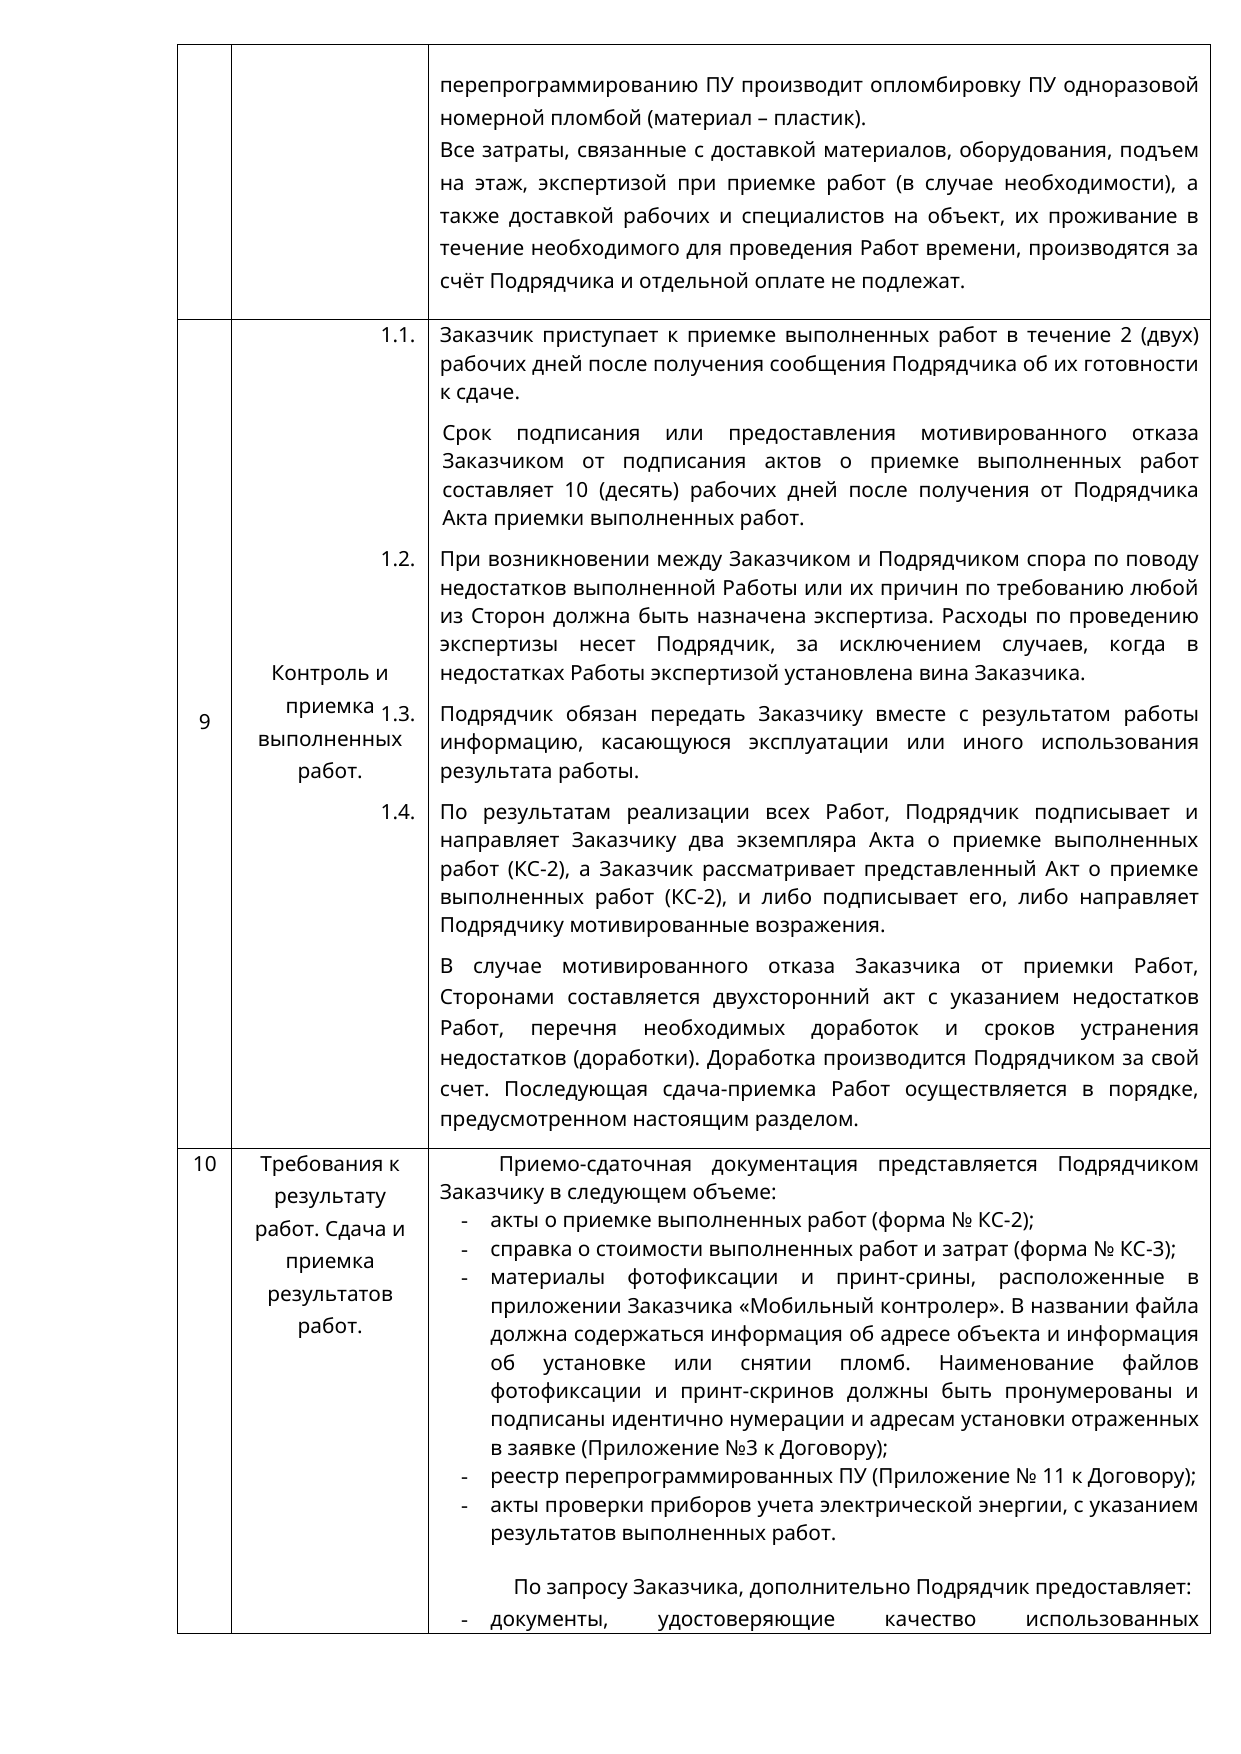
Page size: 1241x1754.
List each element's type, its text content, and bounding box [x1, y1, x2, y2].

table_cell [429, 1149, 1210, 1633]
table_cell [232, 1149, 428, 1633]
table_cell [429, 45, 1210, 319]
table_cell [232, 45, 428, 319]
table_cell Контроль и приемка выполненных работ. [232, 320, 428, 1148]
table_cell 10 [178, 1149, 231, 1633]
table_cell 9 [178, 320, 231, 1148]
table_cell 8 [178, 45, 231, 319]
table_cell Заказчик приступает к приемке выполненных работ в течение 2 (двух) рабочих дней после получения сообщения Подрядчика об их готовности к сдаче. Срок подписания или предоставления мотивированного отказа Заказчиком от подписания актов о приемке выполненных работ составляет 10 (десять) рабочих дней после получения от Подрядчика Акта приемки выполненных работ. При возникновении между Заказчиком и Подрядчиком спора по поводу недостатков выполненной Работы или их причин по требованию любой из Сторон должна быть назначена экспертиза. Расходы по проведению экспертизы несет Подрядчик, за исключением случаев, когда в недостатках Работы экспертизой установлена вина Заказчика. Подрядчик обязан передать Заказчику вместе с результатом работы информацию, касающуюся эксплуатации или иного использования результата работы. По результатам реализации всех Работ, Подрядчик подписывает и направляет Заказчику два экземпляра Акта о приемке выполненных работ (КС-2), а Заказчик рассматривает представленный Акт о приемке выполненных работ (КС-2), и либо подписывает его, либо направляет Подрядчику мотивированные возражения. В случае мотивированного отказа Заказчика от приемки Работ, Сторонами составляется двухсторонний акт с указанием недостатков Работ, перечня необходимых доработок и сроков устранения недостатков (доработки). Доработка производится Подрядчиком за свой счет. Последующая сдача-приемка Работ осуществляется в порядке, предусмотренном настоящим разделом. [429, 320, 1210, 1148]
